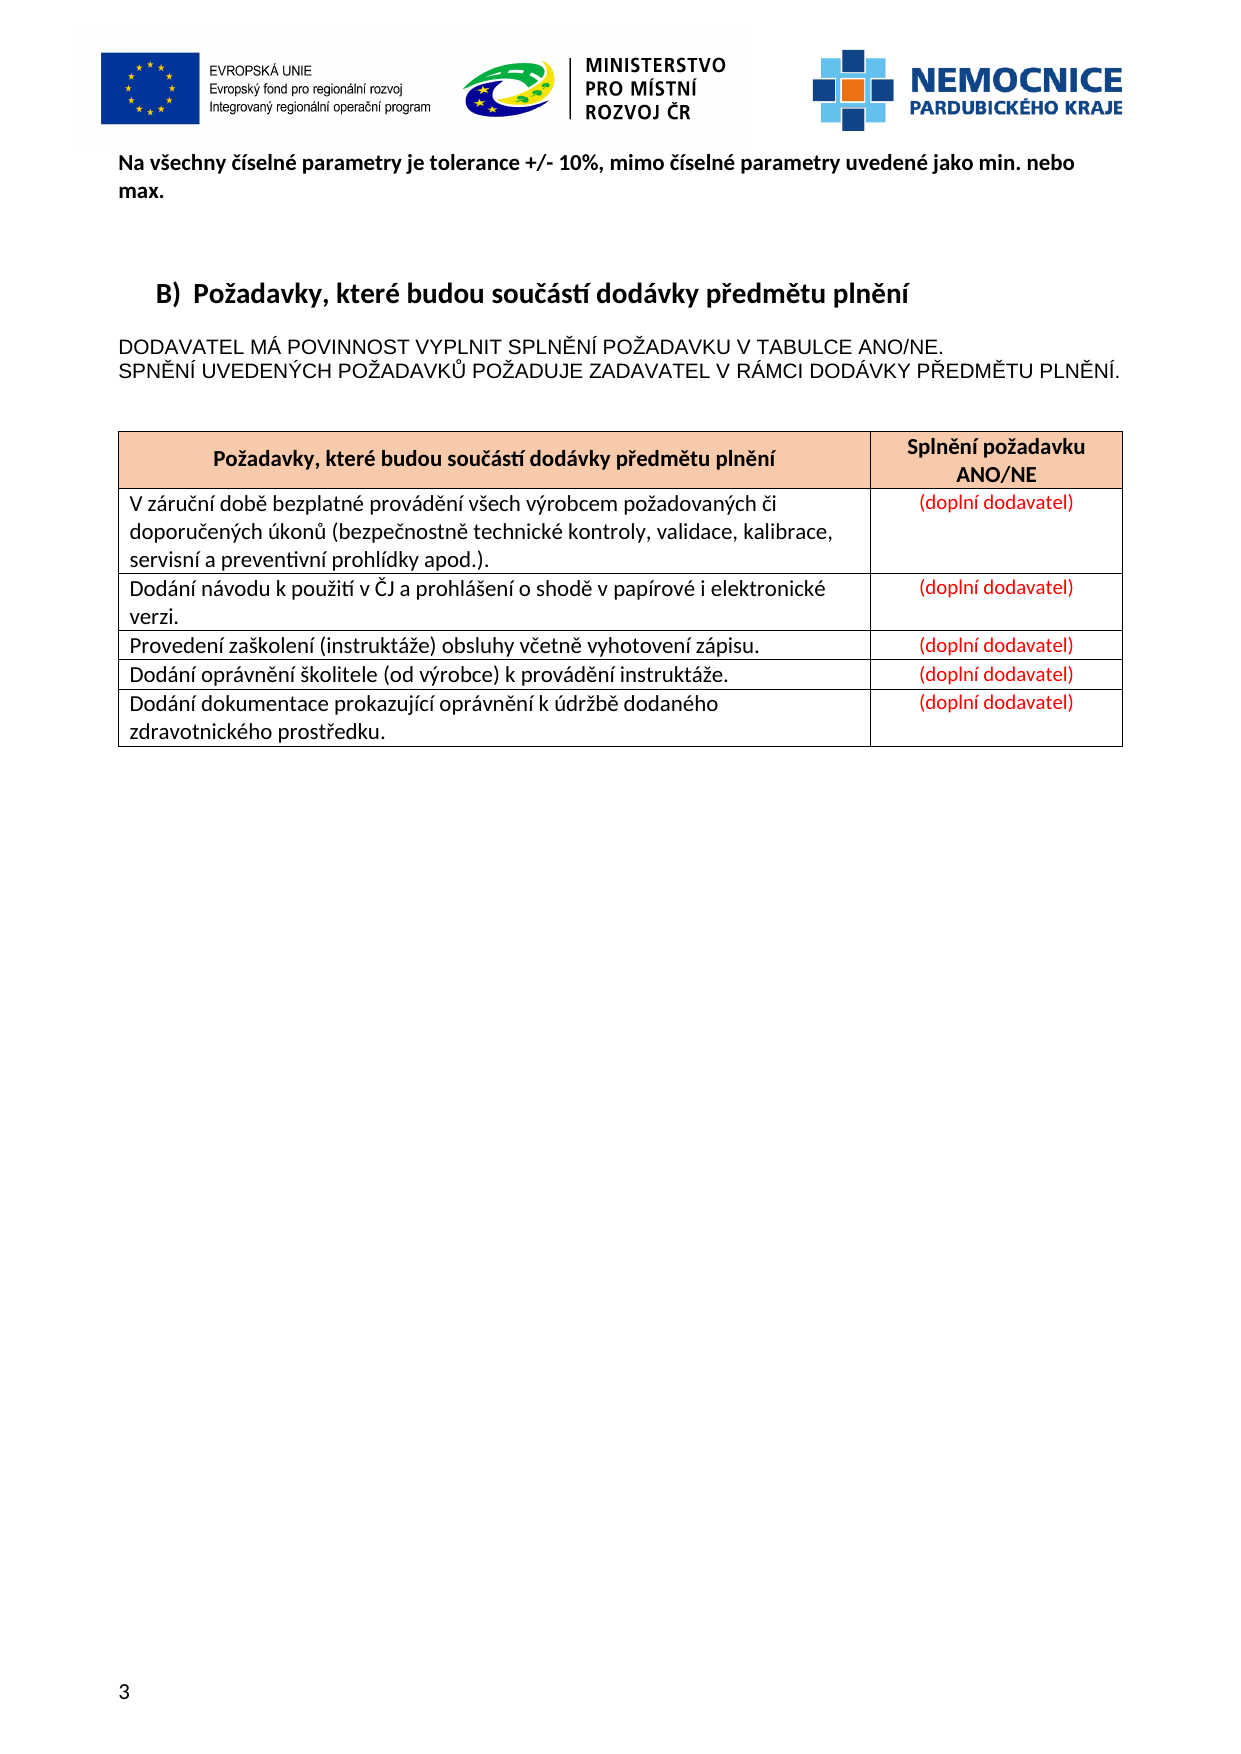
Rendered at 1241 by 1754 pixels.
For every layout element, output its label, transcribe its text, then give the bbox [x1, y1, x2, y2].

table_cell Dodání návodu k použití v ČJ a prohlášení o shodě v papírové i elektronické verzi. [119, 574, 870, 630]
table_cell (doplní dodavatel) [871, 690, 1122, 746]
text DODAVATEL MÁ POVINNOST VYPLNIT SPLNĚNÍ POŽADAVKU V TABULCE ANO/NE. [118, 335, 1122, 359]
picture [811, 48, 1123, 132]
list Požadavky, které budou součástí dodávky předmětu plnění [156, 276, 1122, 311]
table_cell (doplní dodavatel) [871, 489, 1122, 573]
subtitle Na všechny číselné parametry je tolerance +/- 10%, mimo číselné parametry uvedené jako min. nebo max. [118, 148, 1122, 204]
table_header Splnění požadavku ANO/NE [871, 432, 1122, 488]
table_cell Dodání oprávnění školitele (od výrobce) k provádění instruktáže. [119, 660, 870, 688]
text SPNĚNÍ UVEDENÝCH POŽADAVKŮ POŽADUJE ZADAVATEL V RÁMCI DODÁVKY PŘEDMĚTU PLNĚNÍ. [118, 359, 1122, 383]
table_header Požadavky, které budou součástí dodávky předmětu plnění [119, 432, 870, 488]
table_cell V záruční době bezplatné provádění všech výrobcem požadovaných či doporučených úkonů (bezpečnostně technické kontroly, validace, kalibrace, servisní a preventivní prohlídky apod.). [119, 489, 870, 573]
table_cell (doplní dodavatel) [871, 660, 1122, 688]
table_cell Dodání dokumentace prokazující oprávnění k údržbě dodaného zdravotnického prostředku. [119, 690, 870, 746]
table_cell (doplní dodavatel) [871, 631, 1122, 659]
table_cell (doplní dodavatel) [871, 574, 1122, 630]
table_cell Provedení zaškolení (instruktáže) obsluhy včetně vyhotovení zápisu. [119, 631, 870, 659]
picture [79, 28, 747, 148]
